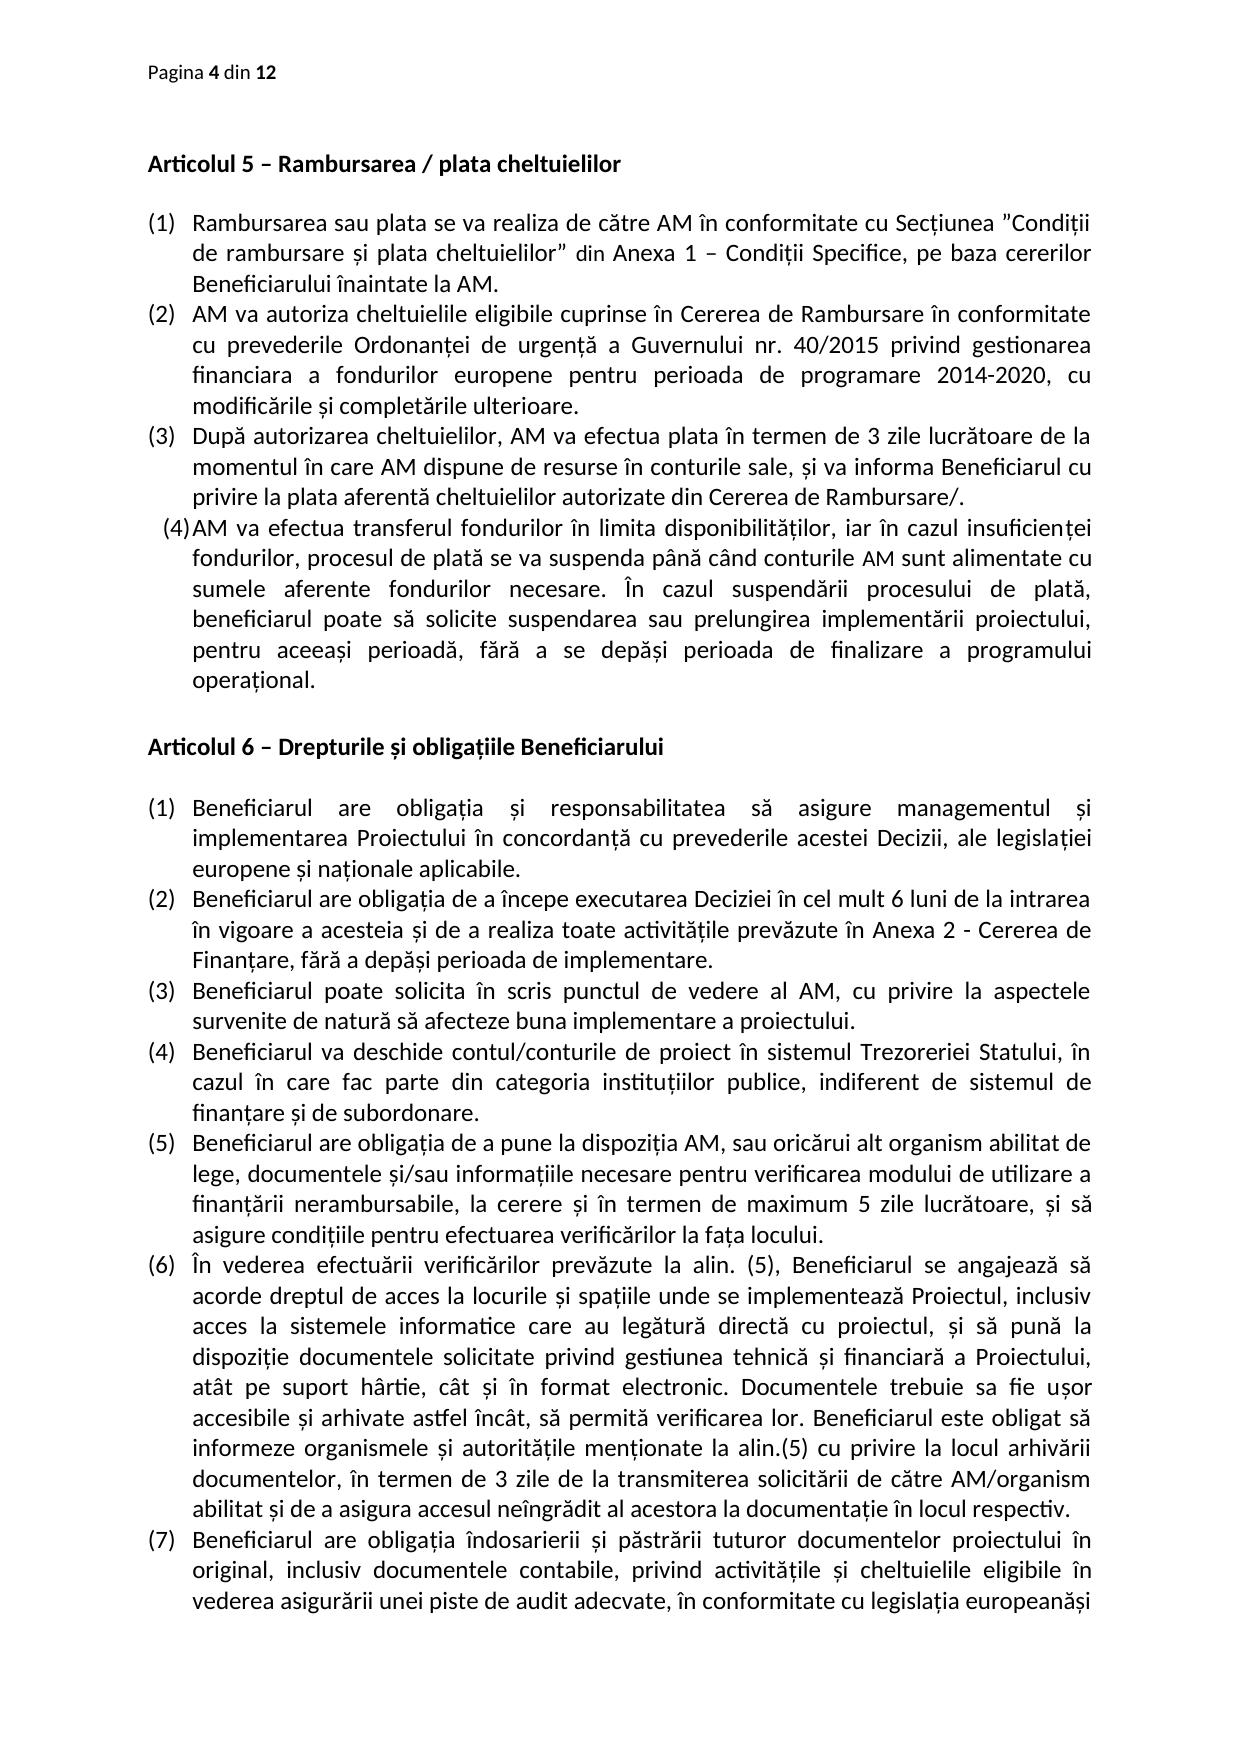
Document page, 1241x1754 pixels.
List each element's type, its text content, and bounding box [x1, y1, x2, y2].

list După autorizarea cheltuielilor, AM va efectua plata în termen de 3 zile lucrătoare de la momentul în care AM dispune de resurse în conturile sale, și va informa Beneficiarul cu privire la plata aferentă cheltuielilor autorizate din Cererea de Rambursare/. [148, 420, 1092, 512]
list Rambursarea sau plata se va realiza de către AM în conformitate cu Secțiunea ”Condiții de rambursare şi plata cheltuielilor” din Anexa 1 – Condiții Specifice, pe baza cererilor Beneficiarului înaintate la AM. [148, 207, 1092, 298]
list Beneficiarul are obligația și responsabilitatea să asigure managementul şi implementarea Proiectului în concordanţă cu prevederile acestei Decizii, ale legislaţiei europene şi naţionale aplicabile. [148, 792, 1092, 883]
subtitle Articolul 6 – Drepturile și obligațiile Beneficiarului [148, 731, 1092, 761]
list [148, 1524, 1092, 1616]
list Beneficiarul poate solicita în scris punctul de vedere al AM, cu privire la aspectele survenite de natură să afecteze buna implementare a proiectului. [148, 975, 1092, 1036]
list Beneficiarul are obligația de a pune la dispoziția AM, sau oricărui alt organism abilitat de lege, documentele și/sau informațiile necesare pentru verificarea modului de utilizare a finanțării nerambursabile, la cerere și în termen de maximum 5 zile lucrătoare, și să asigure condițiile pentru efectuarea verificărilor la fața locului. [148, 1127, 1092, 1249]
list Beneficiarul va deschide contul/conturile de proiect în sistemul Trezoreriei Statului, în cazul în care fac parte din categoria instituţiilor publice, indiferent de sistemul de finanţare şi de subordonare. [148, 1036, 1092, 1127]
list În vederea efectuării verificărilor prevăzute la alin. (5), Beneficiarul se angajează să acorde dreptul de acces la locurile și spațiile unde se implementează Proiectul, inclusiv acces la sistemele informatice care au legătură directă cu proiectul, și să pună la dispoziție documentele solicitate privind gestiunea tehnică și financiară a Proiectului, atât pe suport hârtie, cât și în format electronic. Documentele trebuie sa fie ușor accesibile și arhivate astfel încât, să permită verificarea lor. Beneficiarul este obligat să informeze organismele și autoritățile menționate la alin.(5) cu privire la locul arhivării documentelor, în termen de 3 zile de la transmiterea solicitării de către AM/organism abilitat și de a asigura accesul neîngrădit al acestora la documentație în locul respectiv. [148, 1249, 1092, 1524]
list Beneficiarul are obligația de a începe executarea Deciziei în cel mult 6 luni de la intrarea în vigoare a acesteia și de a realiza toate activitățile prevăzute în Anexa 2 - Cererea de Finanțare, fără a depăși perioada de implementare. [148, 883, 1092, 975]
subtitle Articolul 5 – Rambursarea / plata cheltuielilor [148, 148, 1092, 178]
list AM va autoriza cheltuielile eligibile cuprinse în Cererea de Rambursare în conformitate cu prevederile Ordonanței de urgență a Guvernului nr. 40/2015 privind gestionarea financiara a fondurilor europene pentru perioada de programare 2014-2020, cu modificările și completările ulterioare. [148, 298, 1092, 420]
list AM va efectua transferul fondurilor în limita disponibilităților, iar în cazul insuficienţei fondurilor, procesul de plată se va suspenda până când conturile AM sunt alimentate cu sumele aferente fondurilor necesare. În cazul suspendării procesului de plată, beneficiarul poate să solicite suspendarea sau prelungirea implementării proiectului, pentru aceeași perioadă, fără a se depăși perioada de finalizare a programului operațional. [162, 512, 1092, 695]
